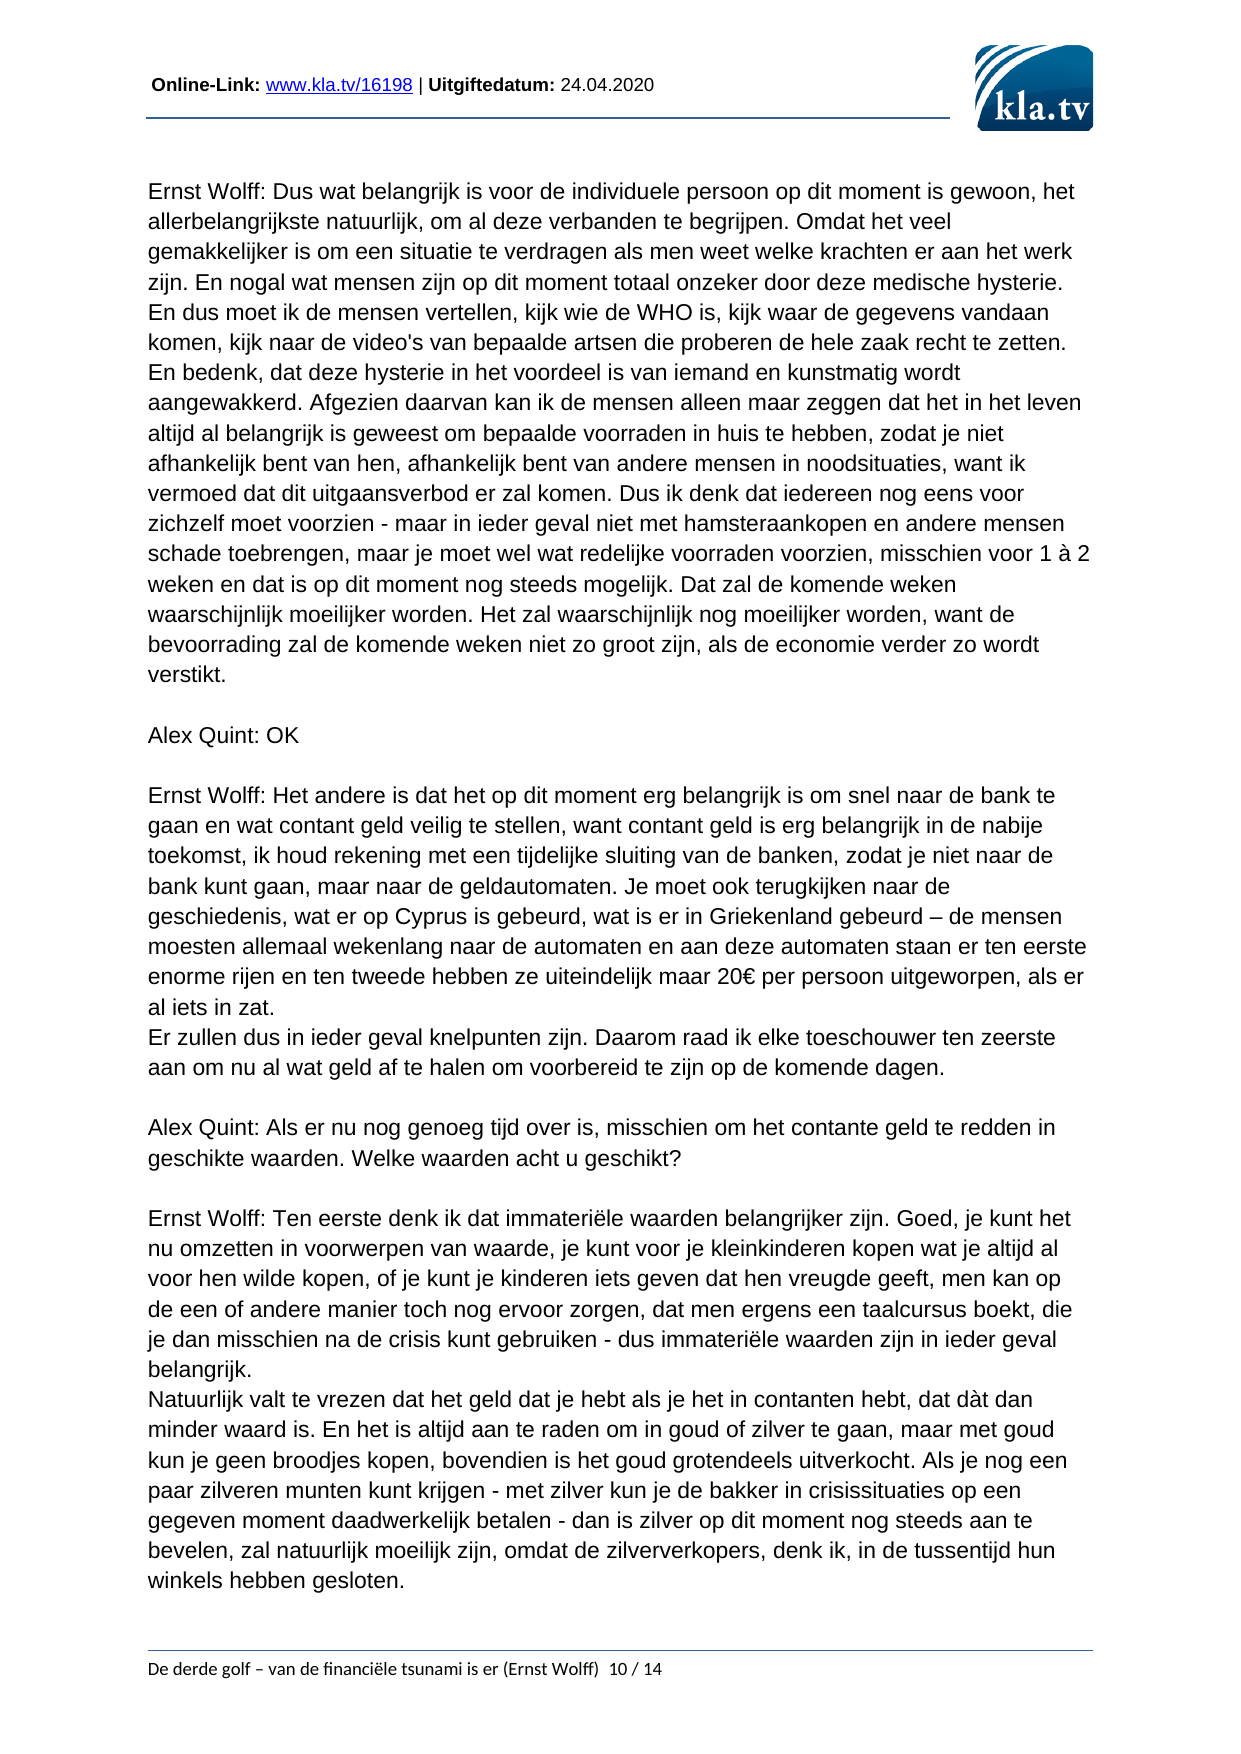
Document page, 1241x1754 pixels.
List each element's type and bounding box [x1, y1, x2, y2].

text [148, 148, 1093, 1624]
